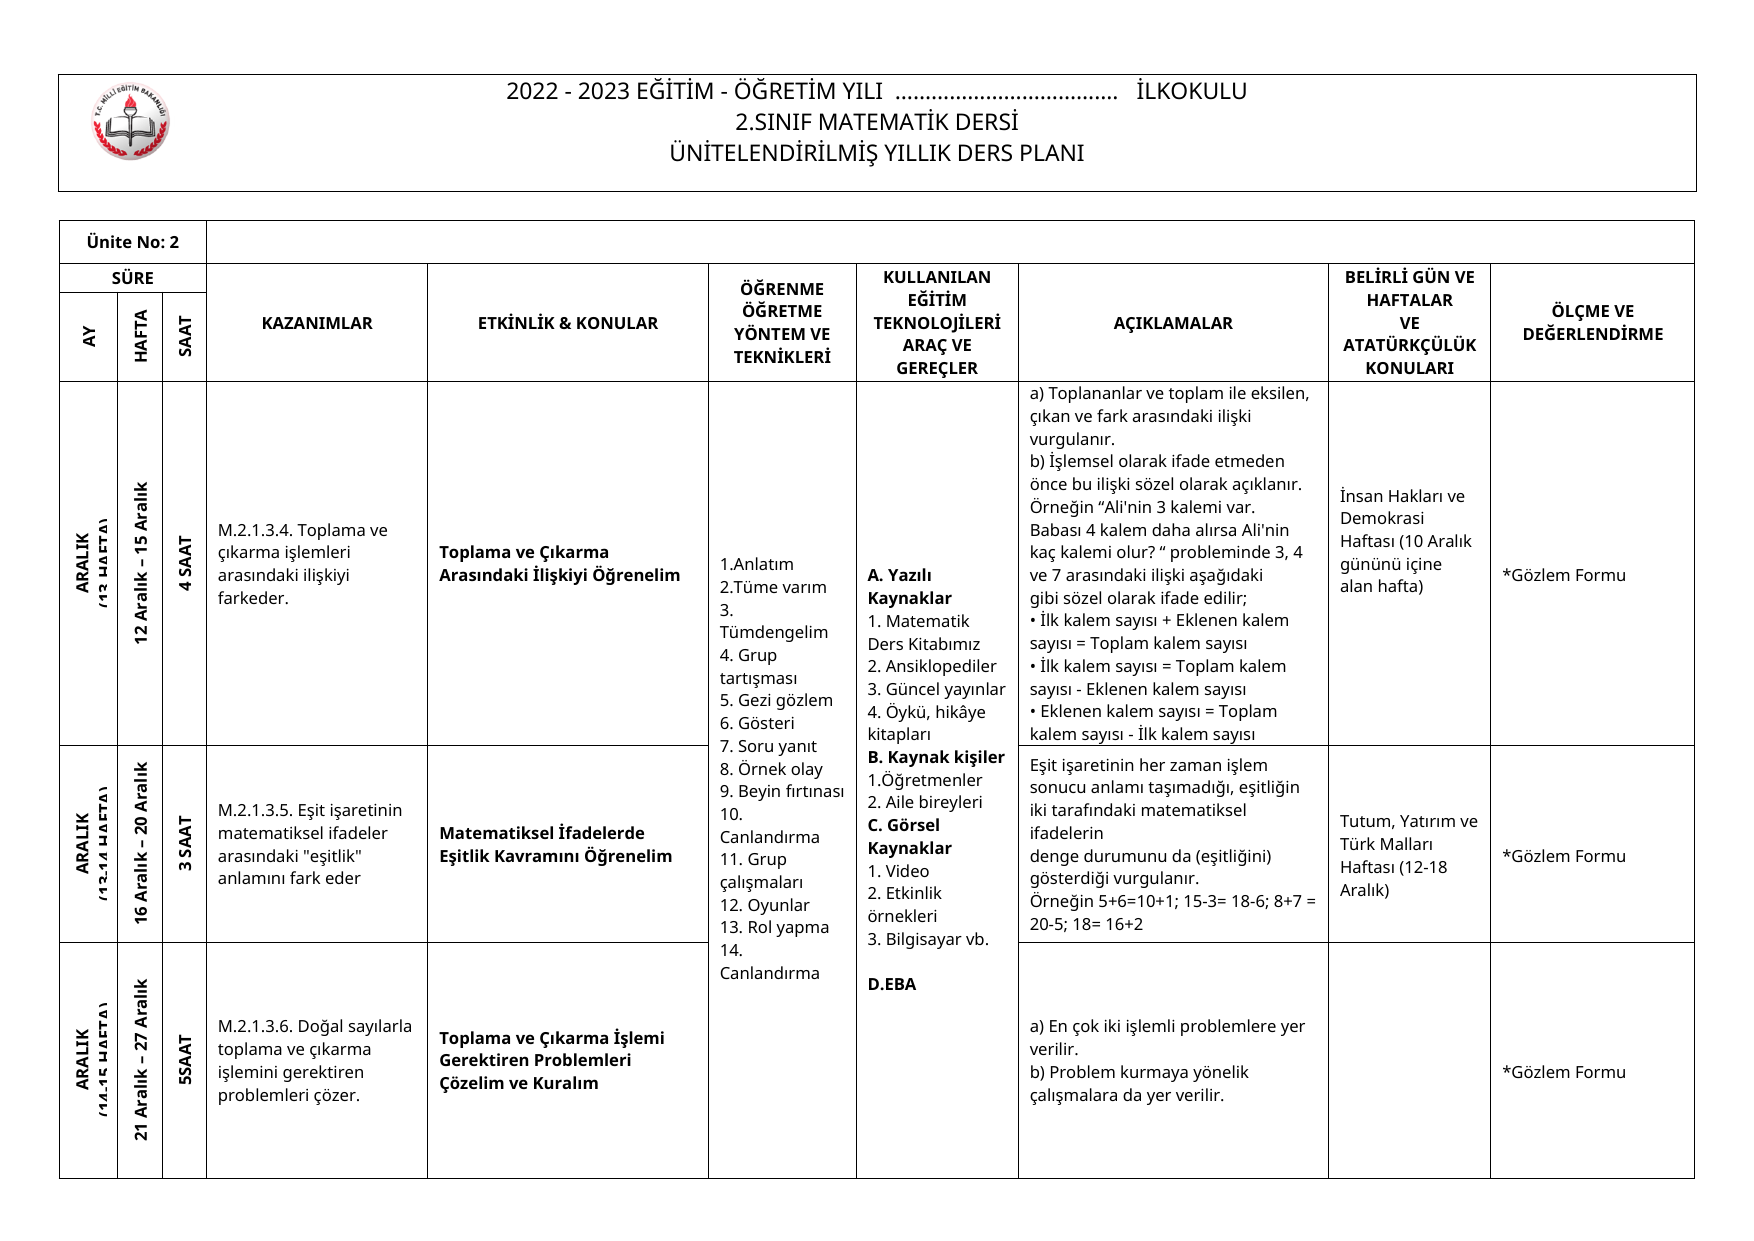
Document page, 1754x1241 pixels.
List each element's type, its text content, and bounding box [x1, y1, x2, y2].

table_cell ARALIK (13.HAFTA) [60, 382, 117, 745]
table_cell Eşit işaretinin her zaman işlem sonucu anlamı taşımadığı, eşitliğin iki tarafındaki matematiksel ifadelerin denge durumunu da (eşitliğini) gösterdiği vurgulanır. Örneğin 5+6=10+1; 15-3= 18-6; 8+7 = 20-5; 18= 16+2 [1019, 746, 1328, 942]
table_cell Toplama ve Çıkarma İşlemi Gerektiren Problemleri Çözelim ve Kuralım [428, 943, 708, 1178]
table_cell Tutum, Yatırım ve Türk Malları Haftası (12-18 Aralık) [1329, 746, 1490, 942]
table_cell 12 Aralık – 15 Aralık [118, 382, 162, 745]
table_cell 1.Anlatım 2.Tüme varım 3. Tümdengelim 4. Grup tartışması 5. Gezi gözlem 6. Gösteri 7. Soru yanıt 8. Örnek olay 9. Beyin fırtınası 10. Canlandırma 11. Grup çalışmaları 12. Oyunlar 13. Rol yapma 14. Canlandırma [709, 382, 856, 1178]
table_cell ETKİNLİK & KONULAR [428, 264, 708, 381]
table_cell Toplama ve Çıkarma Arasındaki İlişkiyi Öğrenelim [428, 382, 708, 745]
picture [85, 77, 175, 167]
table_cell a) En çok iki işlemli problemlere yer verilir. b) Problem kurmaya yönelik çalışmalara da yer verilir. [1019, 943, 1328, 1178]
table_cell İnsan Hakları ve Demokrasi Haftası (10 Aralık gününü içine alan hafta) [1329, 382, 1490, 745]
table_cell *Gözlem Formu [1491, 943, 1694, 1178]
table_cell a) Toplananlar ve toplam ile eksilen, çıkan ve fark arasındaki ilişki vurgulanır. b) İşlemsel olarak ifade etmeden önce bu ilişki sözel olarak açıklanır. Örneğin “Ali'nin 3 kalemi var. Babası 4 kalem daha alırsa Ali'nin kaç kalemi olur? “ probleminde 3, 4 ve 7 arasındaki ilişki aşağıdaki gibi sözel olarak ifade edilir; • İlk kalem sayısı + Eklenen kalem sayısı = Toplam kalem sayısı • İlk kalem sayısı = Toplam kalem sayısı - Eklenen kalem sayısı • Eklenen kalem sayısı = Toplam kalem sayısı - İlk kalem sayısı [1019, 382, 1328, 745]
table_cell 5SAAT [163, 943, 206, 1178]
table_cell SAAT [163, 293, 206, 381]
table_cell BELİRLİ GÜN VE HAFTALAR VE ATATÜRKÇÜLÜK KONULARI [1329, 264, 1490, 381]
table_cell M.2.1.3.5. Eşit işaretinin matematiksel ifadeler arasındaki "eşitlik" anlamını fark eder [207, 746, 427, 942]
table_cell ARALIK (14-15.HAFTA) [60, 943, 117, 1178]
table_cell 21 Aralık – 27 Aralık [118, 943, 162, 1178]
table_cell 16 Aralık – 20 Aralık [118, 746, 162, 942]
table_cell ARALIK (13-14.HAFTA) [60, 746, 117, 942]
table_cell SÜRE [60, 264, 206, 292]
table_cell 3 SAAT [163, 746, 206, 942]
table_cell 4 SAAT [163, 382, 206, 745]
table_cell AY [60, 293, 117, 381]
table_cell [1329, 943, 1490, 1178]
table_cell KAZANIMLAR [207, 264, 427, 381]
table_header Ünite No: 2 [60, 221, 206, 263]
table_cell ÖĞRENME ÖĞRETME YÖNTEM VE TEKNİKLERİ [709, 264, 856, 381]
table_cell M.2.1.3.4. Toplama ve çıkarma işlemleri arasındaki ilişkiyi farkeder. [207, 382, 427, 745]
table_cell Matematiksel İfadelerde Eşitlik Kavramını Öğrenelim [428, 746, 708, 942]
table_cell A. Yazılı Kaynaklar 1. Matematik Ders Kitabımız 2. Ansiklopediler 3. Güncel yayınlar 4. Öykü, hikâye kitapları B. Kaynak kişiler 1.Öğretmenler 2. Aile bireyleri C. Görsel Kaynaklar 1. Video 2. Etkinlik örnekleri 3. Bilgisayar vb. D.EBA [857, 382, 1018, 1178]
table_cell KULLANILAN EĞİTİM TEKNOLOJİLERİ ARAÇ VE GEREÇLER [857, 264, 1018, 381]
table_header [207, 221, 1694, 263]
table_cell HAFTA [118, 293, 162, 381]
table_cell AÇIKLAMALAR [1019, 264, 1328, 381]
table_cell *Gözlem Formu [1491, 746, 1694, 942]
table_cell *Gözlem Formu [1491, 382, 1694, 745]
table_cell ÖLÇME VE DEĞERLENDİRME [1491, 264, 1694, 381]
table_cell M.2.1.3.6. Doğal sayılarla toplama ve çıkarma işlemini gerektiren problemleri çözer. [207, 943, 427, 1178]
